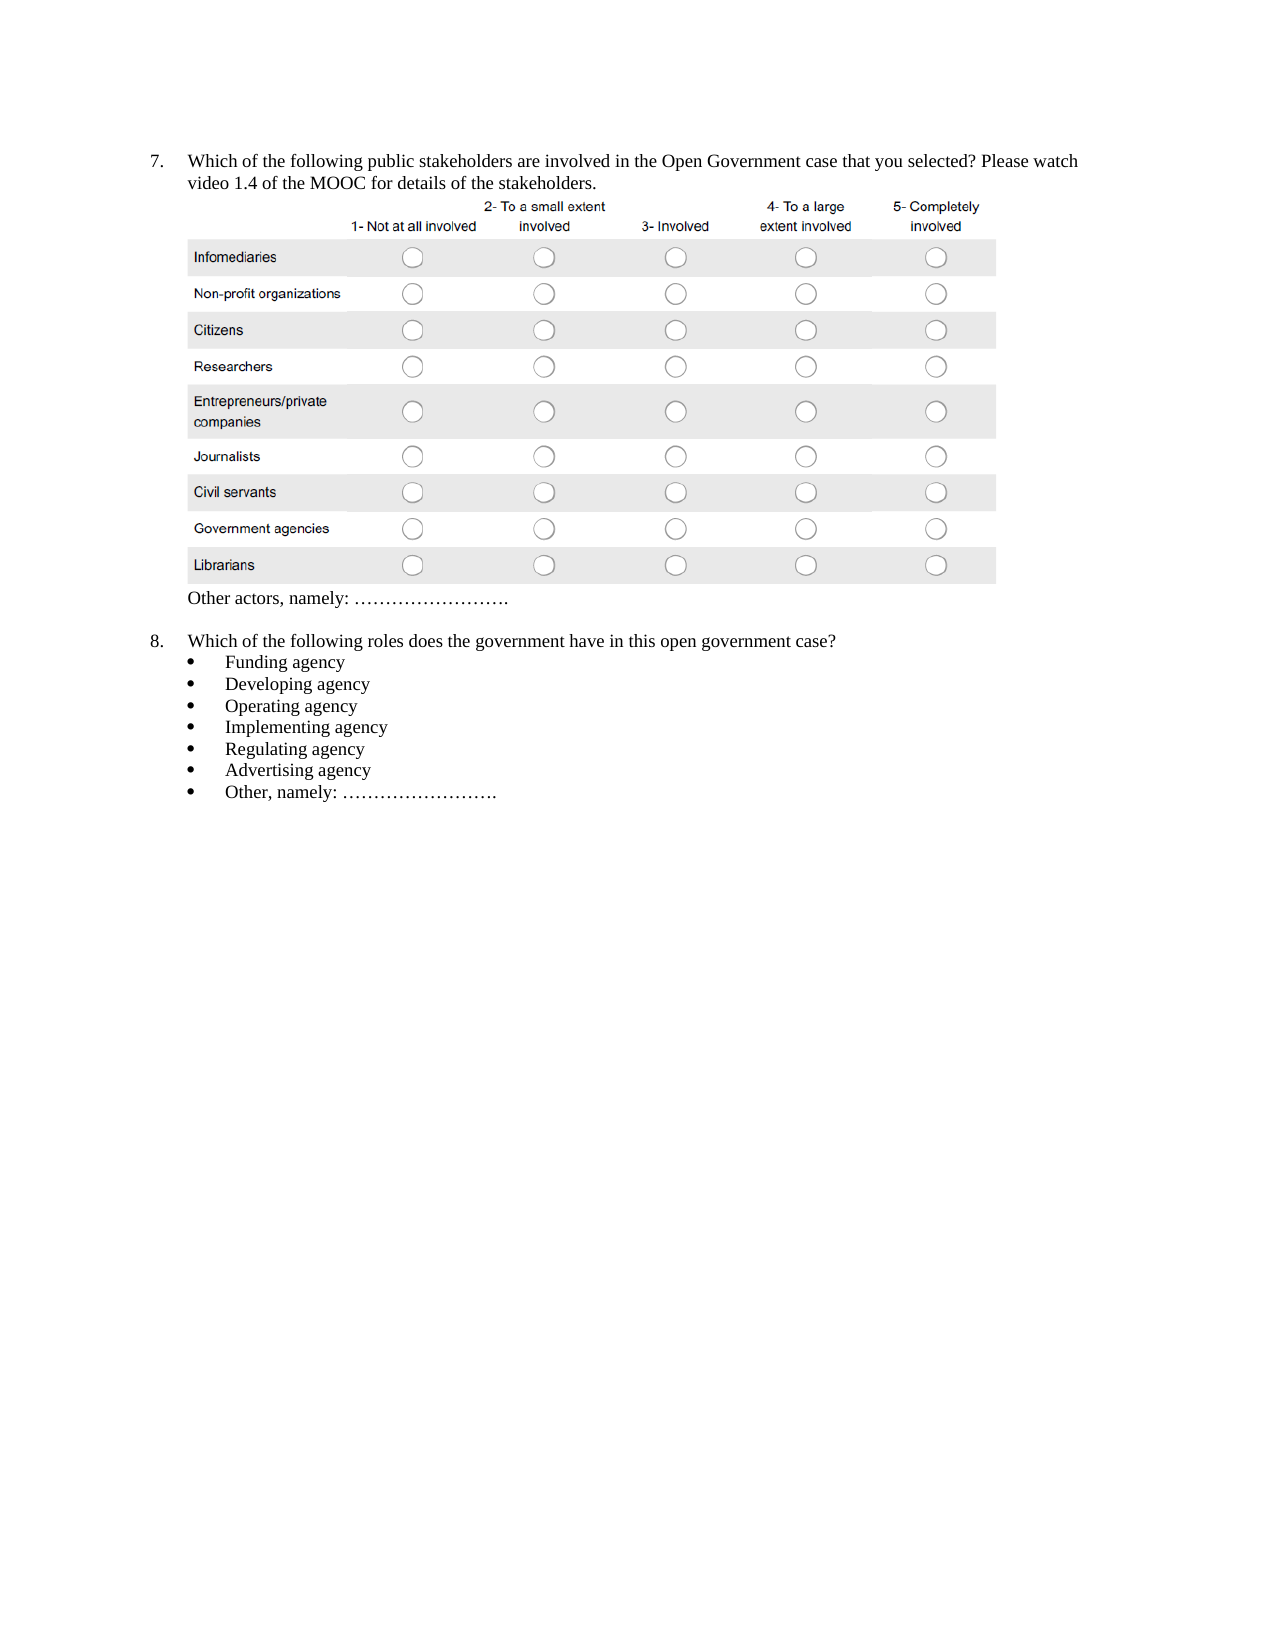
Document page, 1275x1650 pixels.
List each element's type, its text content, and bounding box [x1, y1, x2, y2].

list Operating agency [187, 694, 1125, 716]
picture [187, 193, 997, 587]
list Which of the following public stakeholders are involved in the Open Government case that you selected? Please watch video 1.4 of the MOOC for details of the stakeholders. [150, 150, 1125, 193]
list Funding agency [187, 651, 1125, 673]
text Other actors, namely: ……………………. [150, 587, 1125, 608]
list Implementing agency [187, 716, 1125, 738]
list Developing agency [187, 673, 1125, 694]
list Regulating agency [187, 738, 1125, 759]
list Advertising agency [187, 759, 1125, 781]
list Other, namely: ……………………. [187, 781, 1125, 802]
list Which of the following roles does the government have in this open government case? [150, 630, 1125, 651]
